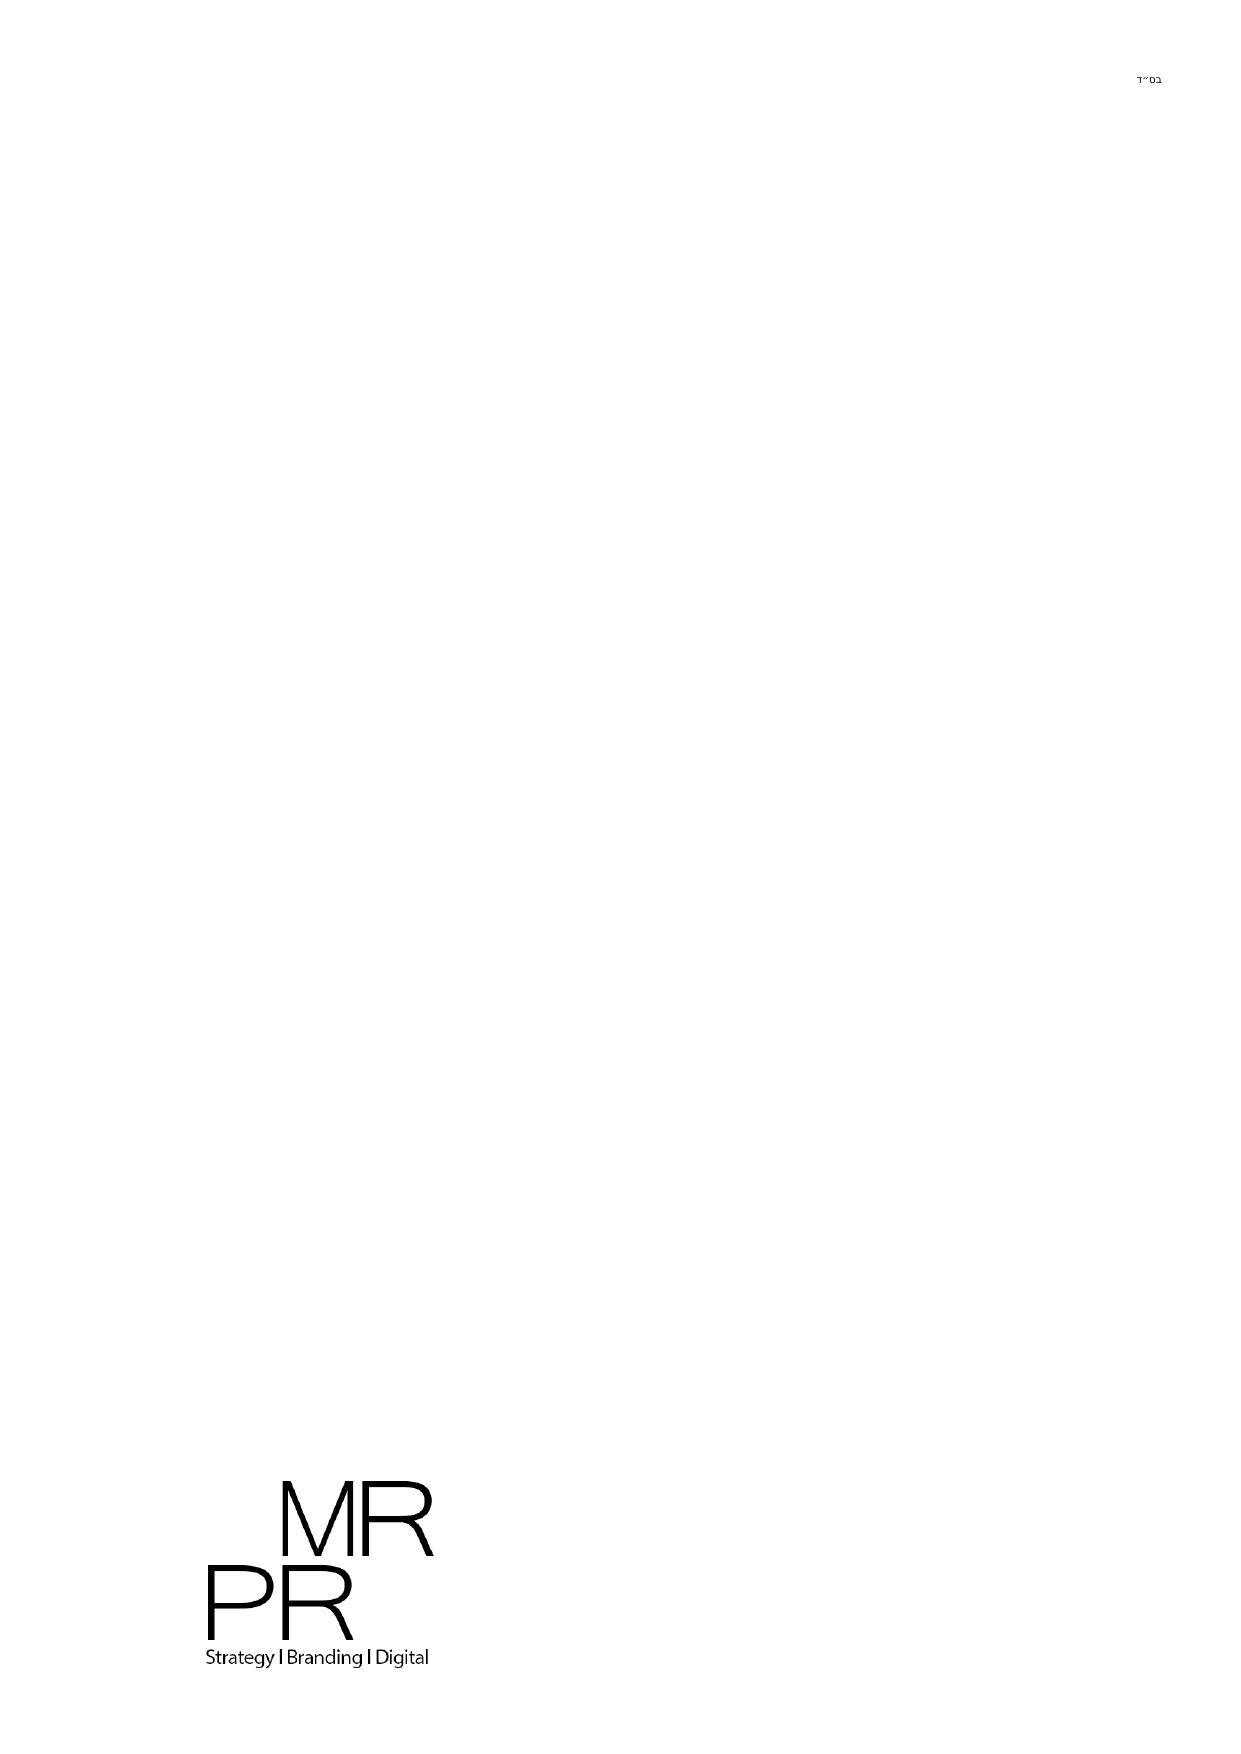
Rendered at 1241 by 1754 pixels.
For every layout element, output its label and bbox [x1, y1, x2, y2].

picture [193, 1465, 463, 1681]
